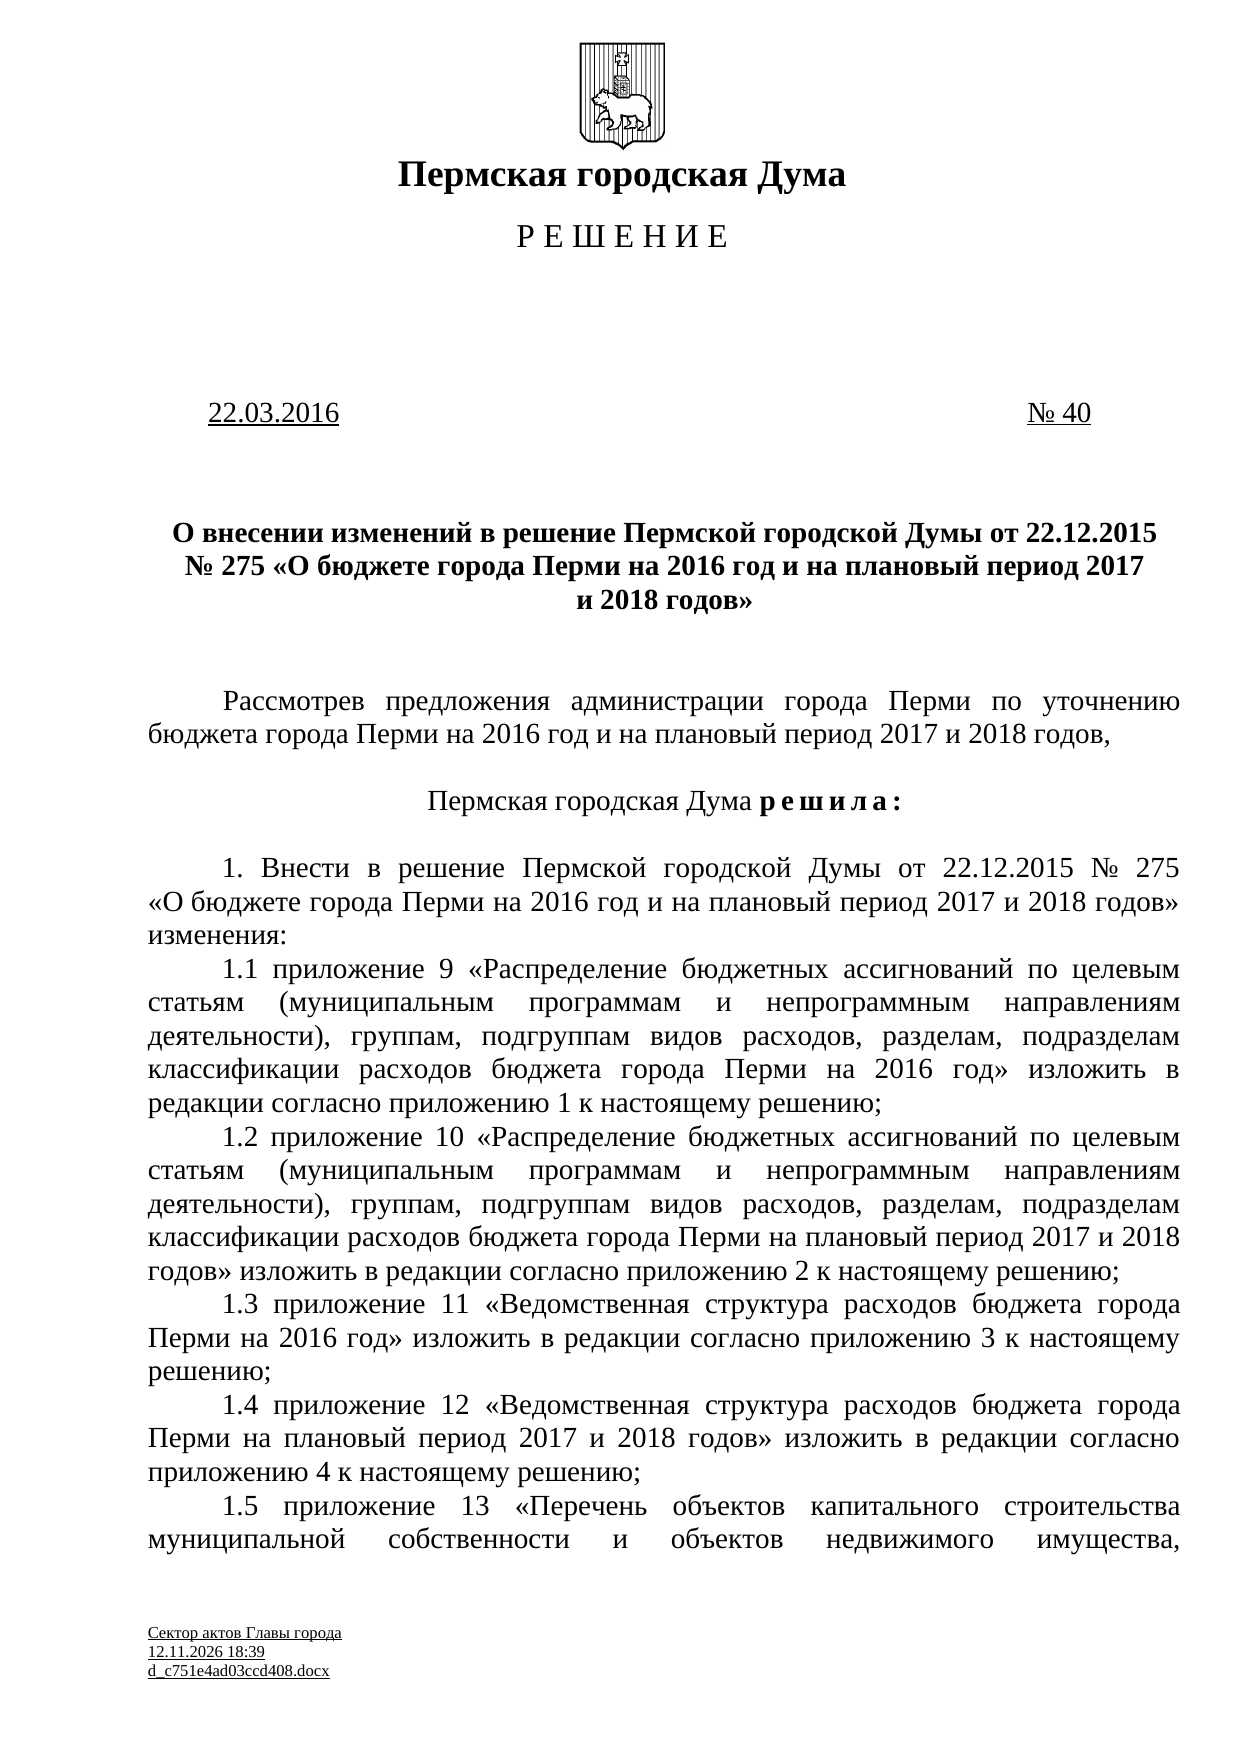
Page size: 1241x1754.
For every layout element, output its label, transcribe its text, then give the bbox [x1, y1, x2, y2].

title 1. Внести в решение Пермской городской Думы от 22.12.2015 № 275 «О бюджете города Перми на 2016 год и на плановый период 2017 и 2018 годов» изменения: [148, 850, 1181, 951]
text 1.1 приложение 9 «Распределение бюджетных ассигнований по целевым статьям (муниципальным программам и непрограммным направлениям деятельности), группам, подгруппам видов расходов, разделам, подразделам классификации расходов бюджета города Перми на 2016 год» изложить в редакции согласно приложению 1 к настоящему решению; [148, 951, 1181, 1119]
text О внесении изменений в решение Пермской городской Думы от 22.12.2015 № 275 «О бюджете города Перми на 2016 год и на плановый период 2017 и 2018 годов» [148, 515, 1181, 616]
text 1.4 приложение 12 «Ведомственная структура расходов бюджета города Перми на плановый период 2017 и 2018 годов» изложить в редакции согласно приложению 4 к настоящему решению; [148, 1387, 1181, 1488]
text 1.3 приложение 11 «Ведомственная структура расходов бюджета города Перми на 2016 год» изложить в редакции согласно приложению 3 к настоящему решению; [148, 1286, 1181, 1387]
text 1.2 приложение 10 «Распределение бюджетных ассигнований по целевым статьям (муниципальным программам и непрограммным направлениям деятельности), группам, подгруппам видов расходов, разделам, подразделам классификации расходов бюджета города Перми на плановый период 2017 и 2018 годов» изложить в редакции согласно приложению 2 к настоящему решению; [148, 1119, 1181, 1286]
text Пермская городская Дума решила: [148, 783, 1181, 817]
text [148, 1488, 1181, 1555]
text Рассмотрев предложения администрации города Перми по уточнению бюджета города Перми на 2016 год и на плановый период 2017 и 2018 годов, [148, 683, 1181, 750]
